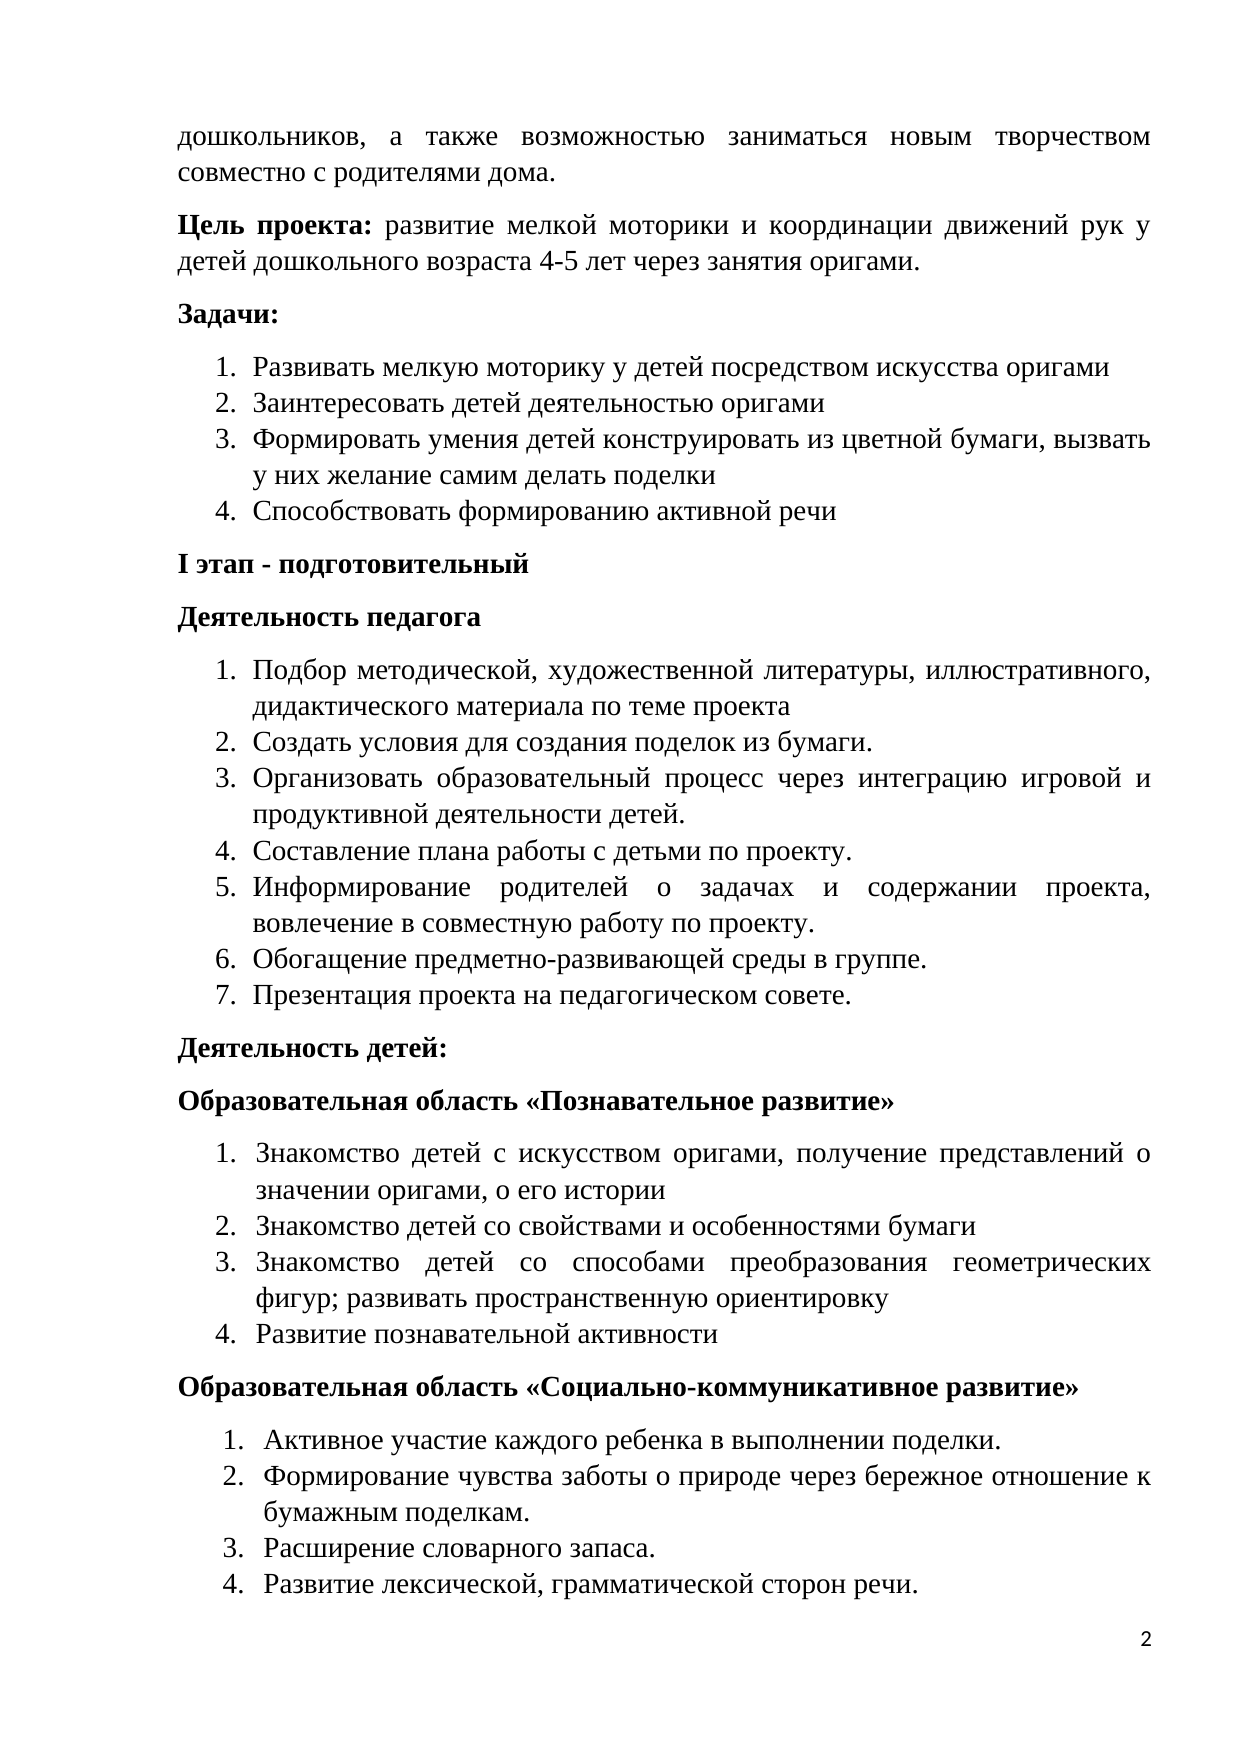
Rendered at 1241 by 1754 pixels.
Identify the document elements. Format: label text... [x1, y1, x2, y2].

list Развивать мелкую моторику у детей посредством искусства оригами [215, 349, 1152, 382]
list Подбор методической, художественной литературы, иллюстративного, дидактического материала по теме проекта [215, 652, 1152, 722]
list Презентация проекта на педагогическом совете. [215, 977, 1152, 1011]
text Образовательная область «Познавательное развитие» [177, 1083, 1152, 1116]
list Знакомство детей со способами преобразования геометрических фигур; развивать пространственную ориентировку [215, 1244, 1152, 1314]
text Деятельность педагога [177, 599, 1152, 633]
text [177, 118, 1152, 188]
list Заинтересовать детей деятельностью оригами [215, 385, 1152, 418]
list Расширение словарного запаса. [222, 1530, 1152, 1564]
text Образовательная область «Социально-коммуникативное развитие» [177, 1369, 1152, 1403]
list Развитие познавательной активности [215, 1316, 1152, 1350]
list Формирование чувства заботы о природе через бережное отношение к бумажным поделкам. [222, 1458, 1152, 1528]
text Цель проекта: развитие мелкой моторики и координации движений рук у детей дошкольного возраста 4-5 лет через занятия оригами. [177, 207, 1152, 277]
list Знакомство детей с искусством оригами, получение представлений о значении оригами, о его истории [215, 1136, 1152, 1205]
list Создать условия для создания поделок из бумаги. [215, 724, 1152, 758]
list Составление плана работы с детьми по проекту. [215, 833, 1152, 866]
list Развитие лексической, грамматической сторон речи. [222, 1567, 1152, 1600]
list Информирование родителей о задачах и содержании проекта, вовлечение в совместную работу по проекту. [215, 869, 1152, 938]
text I этап - подготовительный [177, 546, 1152, 580]
list Способствовать формированию активной речи [215, 493, 1152, 527]
list Обогащение предметно-развивающей среды в группе. [215, 941, 1152, 974]
list Знакомство детей со свойствами и особенностями бумаги [215, 1208, 1152, 1241]
text Задачи: [177, 296, 1152, 329]
list Формировать умения детей конструировать из цветной бумаги, вызвать у них желание самим делать поделки [215, 421, 1152, 491]
text Деятельность детей: [177, 1030, 1152, 1063]
list Активное участие каждого ребенка в выполнении поделки. [222, 1422, 1152, 1456]
list Организовать образовательный процесс через интеграцию игровой и продуктивной деятельности детей. [215, 760, 1152, 830]
